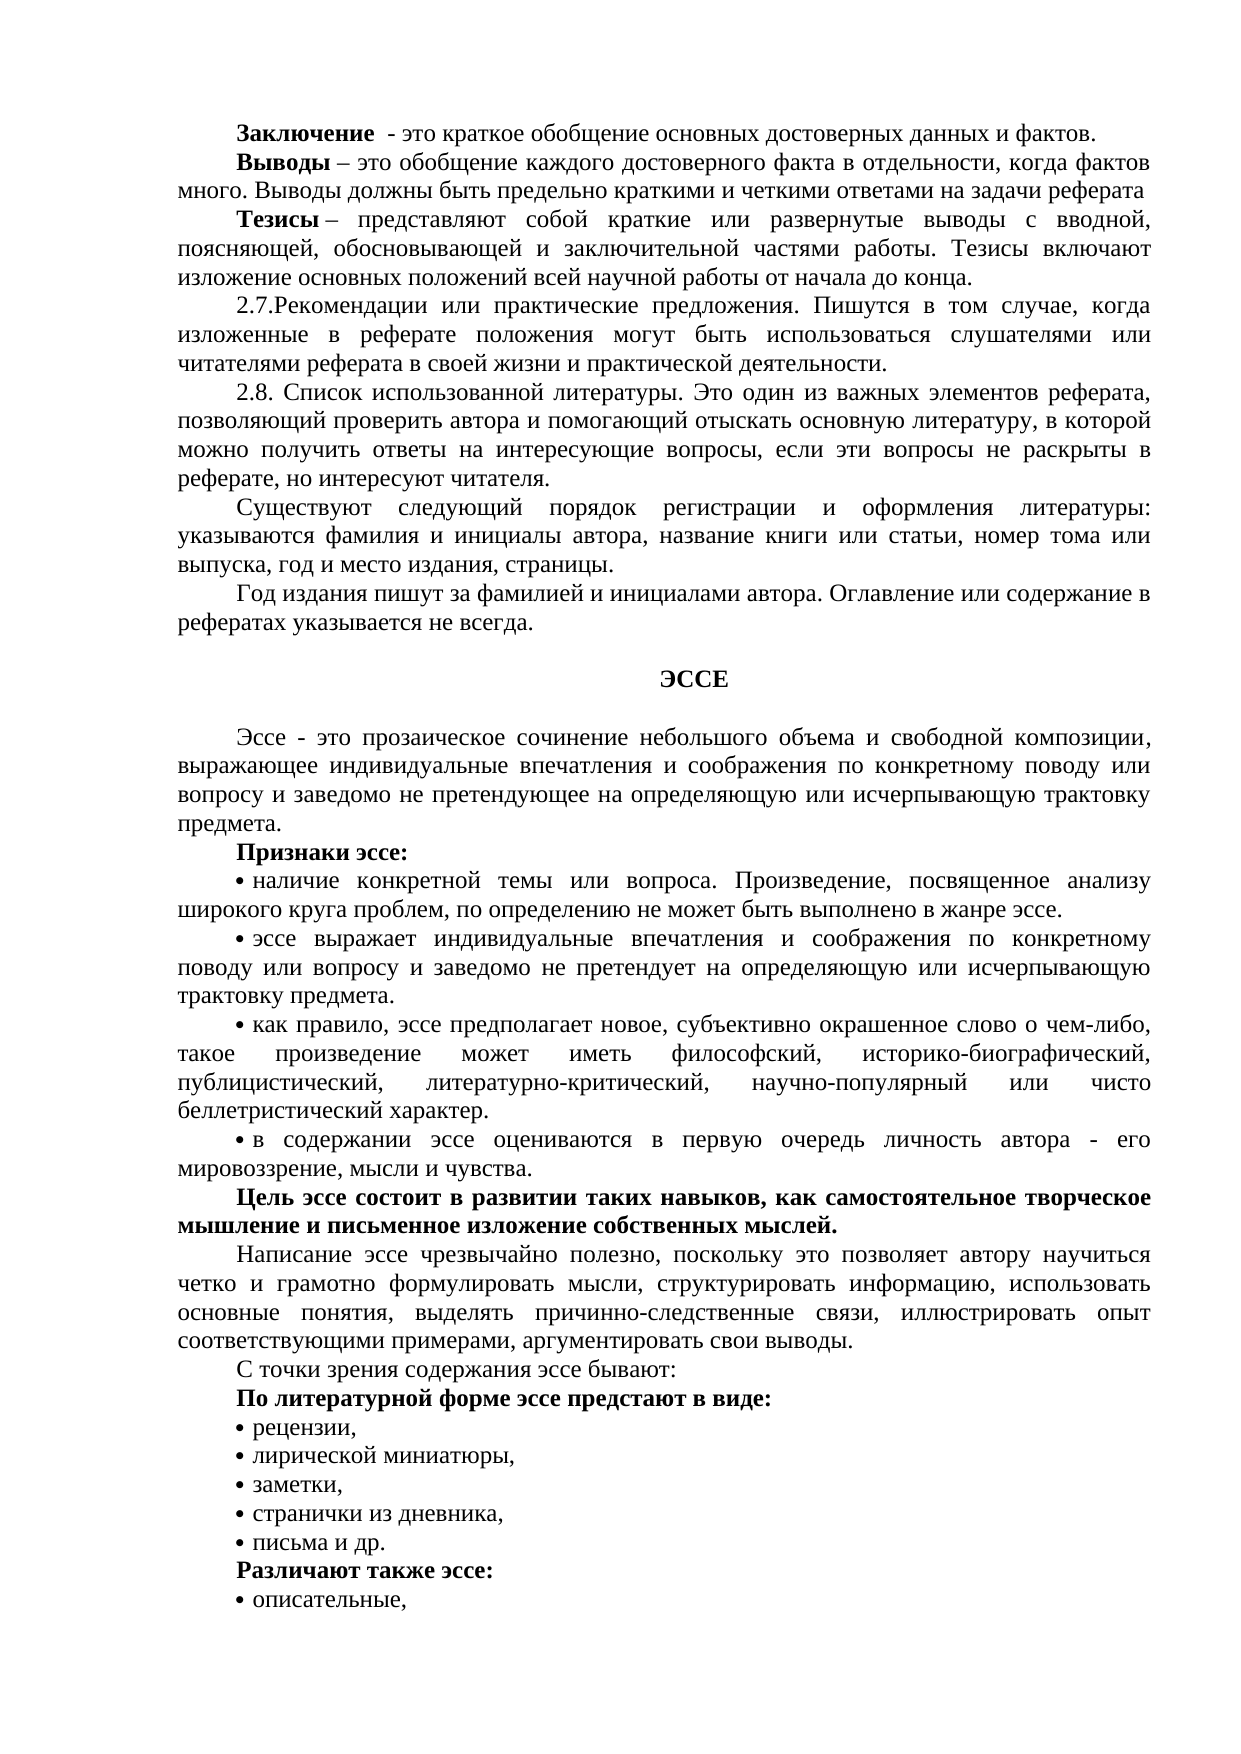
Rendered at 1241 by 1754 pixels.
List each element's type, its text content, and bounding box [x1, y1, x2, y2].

text Эссе - это прозаическое сочинение небольшого объема и свободной композиции, выражающее индивидуальные впечатления и соображения по конкретному поводу или вопросу и заведомо не претендующее на определяющую или исчерпывающую трактовку предмета. [177, 722, 1152, 837]
text Существуют следующий порядок регистрации и оформления литературы: указываются фамилия и инициалы автора, название книги или статьи, номер тома или выпуска, год и место издания, страницы. [177, 492, 1152, 578]
text Заключение - это краткое обобщение основных достоверных данных и фактов. [177, 118, 1152, 147]
list как правило, эссе предполагает новое, субъективно окрашенное слово о чем-либо, такое произведение может иметь философский, историко-биографический, публицистический, литературно-критический, научно-популярный или чисто беллетристический характер. [177, 1009, 1152, 1124]
list письма и др. [177, 1527, 1152, 1556]
list лирической миниатюры, [177, 1441, 1152, 1469]
text ЭССЕ [177, 664, 1152, 693]
text 2.7.Рекомендации или практические предложения. Пишутся в том случае, когда изложенные в реферате положения могут быть использоваться слушателями или читателями реферата в своей жизни и практической деятельности. [177, 291, 1152, 377]
list заметки, [177, 1469, 1152, 1498]
text Различают также эссе: [177, 1556, 1152, 1584]
text Признаки эссе: [177, 837, 1152, 866]
list в содержании эссе оцениваются в первую очередь личность автора - его мировоззрение, мысли и чувства. [177, 1124, 1152, 1182]
text С точки зрения содержания эссе бывают: [177, 1354, 1152, 1383]
text Тезисы – представляют собой краткие или развернутые выводы с вводной, поясняющей, обосновывающей и заключительной частями работы. Тезисы включают изложение основных положений всей научной работы от начала до конца. [177, 204, 1152, 291]
text 2.8. Список использованной литературы. Это один из важных элементов реферата, позволяющий проверить автора и помогающий отыскать основную литературу, в которой можно получить ответы на интересующие вопросы, если эти вопросы не раскрыты в реферате, но интересуют читателя. [177, 377, 1152, 492]
list эссе выражает индивидуальные впечатления и соображения по конкретному поводу или вопросу и заведомо не претендует на определяющую или исчерпывающую трактовку предмета. [177, 923, 1152, 1009]
list рецензии, [177, 1412, 1152, 1441]
text По литературной форме эссе предстают в виде: [177, 1383, 1152, 1412]
text Цель эссе состоит в развитии таких навыков, как самостоятельное творческое мышление и письменное изложение собственных мыслей. [177, 1182, 1152, 1239]
list описательные, [177, 1584, 1152, 1613]
list странички из дневника, [177, 1498, 1152, 1527]
list наличие конкретной темы или вопроса. Произведение, посвященное анализу широкого круга проблем, по определению не может быть выполнено в жанре эссе. [177, 866, 1152, 923]
text Год издания пишут за фамилией и инициалами автора. Оглавление или содержание в рефератах указывается не всегда. [177, 578, 1152, 636]
text Выводы – это обобщение каждого достоверного факта в отдельности, когда фактов много. Выводы должны быть предельно краткими и четкими ответами на задачи реферата [177, 147, 1152, 204]
text Написание эссе чрезвычайно полезно, поскольку это позволяет автору научиться четко и грамотно формулировать мысли, структурировать информацию, использовать основные понятия, выделять причинно-следственные связи, иллюстрировать опыт соответствующими примерами, аргументировать свои выводы. [177, 1239, 1152, 1354]
